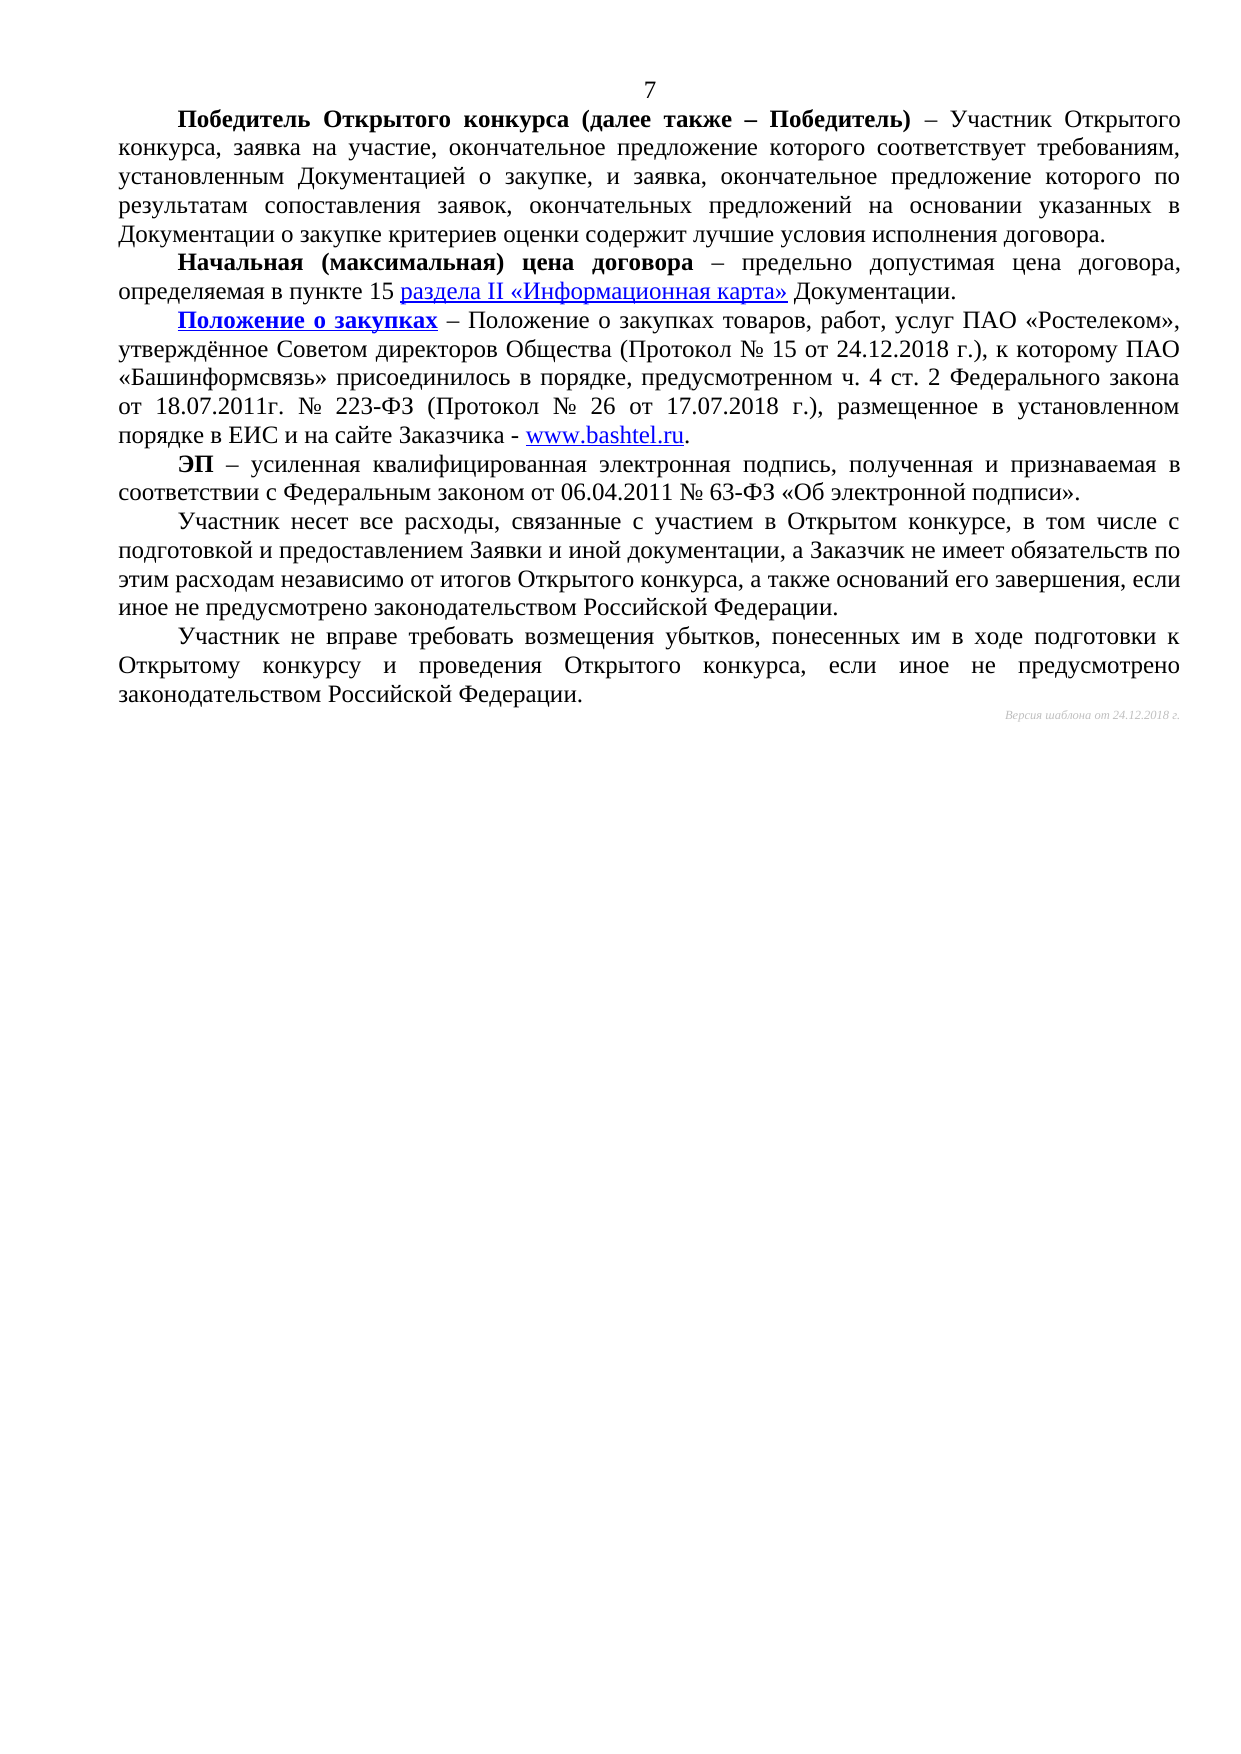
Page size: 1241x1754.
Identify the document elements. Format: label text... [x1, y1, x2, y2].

text Участник несет все расходы, связанные с участием в Открытом конкурсе, в том числе с подготовкой и предоставлением Заявки и иной документации, а Заказчик не имеет обязательств по этим расходам независимо от итогов Открытого конкурса, а также оснований его завершения, если иное не предусмотрено законодательством Российской Федерации. [118, 506, 1181, 621]
text Победитель Открытого конкурса (далее также – Победитель) – Участник Открытого конкурса, заявка на участие, окончательное предложение которого соответствует требованиям, установленным Документацией о закупке, и заявка, окончательное предложение которого по результатам сопоставления заявок, окончательных предложений на основании указанных в Документации о закупке критериев оценки содержит лучшие условия исполнения договора. [118, 104, 1181, 247]
text Начальная (максимальная) цена договора – предельно допустимая цена договора, определяемая в пункте 15 раздела II «Информационная карта» Документации. [118, 247, 1181, 305]
text Версия шаблона от г. [118, 707, 1181, 722]
text ЭП – усиленная квалифицированная электронная подпись, полученная и признаваемая в соответствии с Федеральным законом от 06.04.2011 № 63-ФЗ «Об электронной подписи». [118, 449, 1181, 506]
text Положение о закупках – Положение о закупках товаров, работ, услуг ПАО «Ростелеком», утверждённое Советом директоров Общества (Протокол № 15 от 24.12.2018 г.), к которому ПАО «Башинформсвязь» присоединилось в порядке, предусмотренном ч. 4 ст. 2 Федерального закона от 18.07.2011г. № 223-ФЗ (Протокол № 26 от 17.07.2018 г.), размещенное в установленном порядке в ЕИС и на сайте Заказчика - www.bashtel.ru. [118, 305, 1181, 449]
text Участник не вправе требовать возмещения убытков, понесенных им в ходе подготовки к Открытому конкурсу и проведения Открытого конкурса, если иное не предусмотрено законодательством Российской Федерации. [118, 621, 1181, 707]
